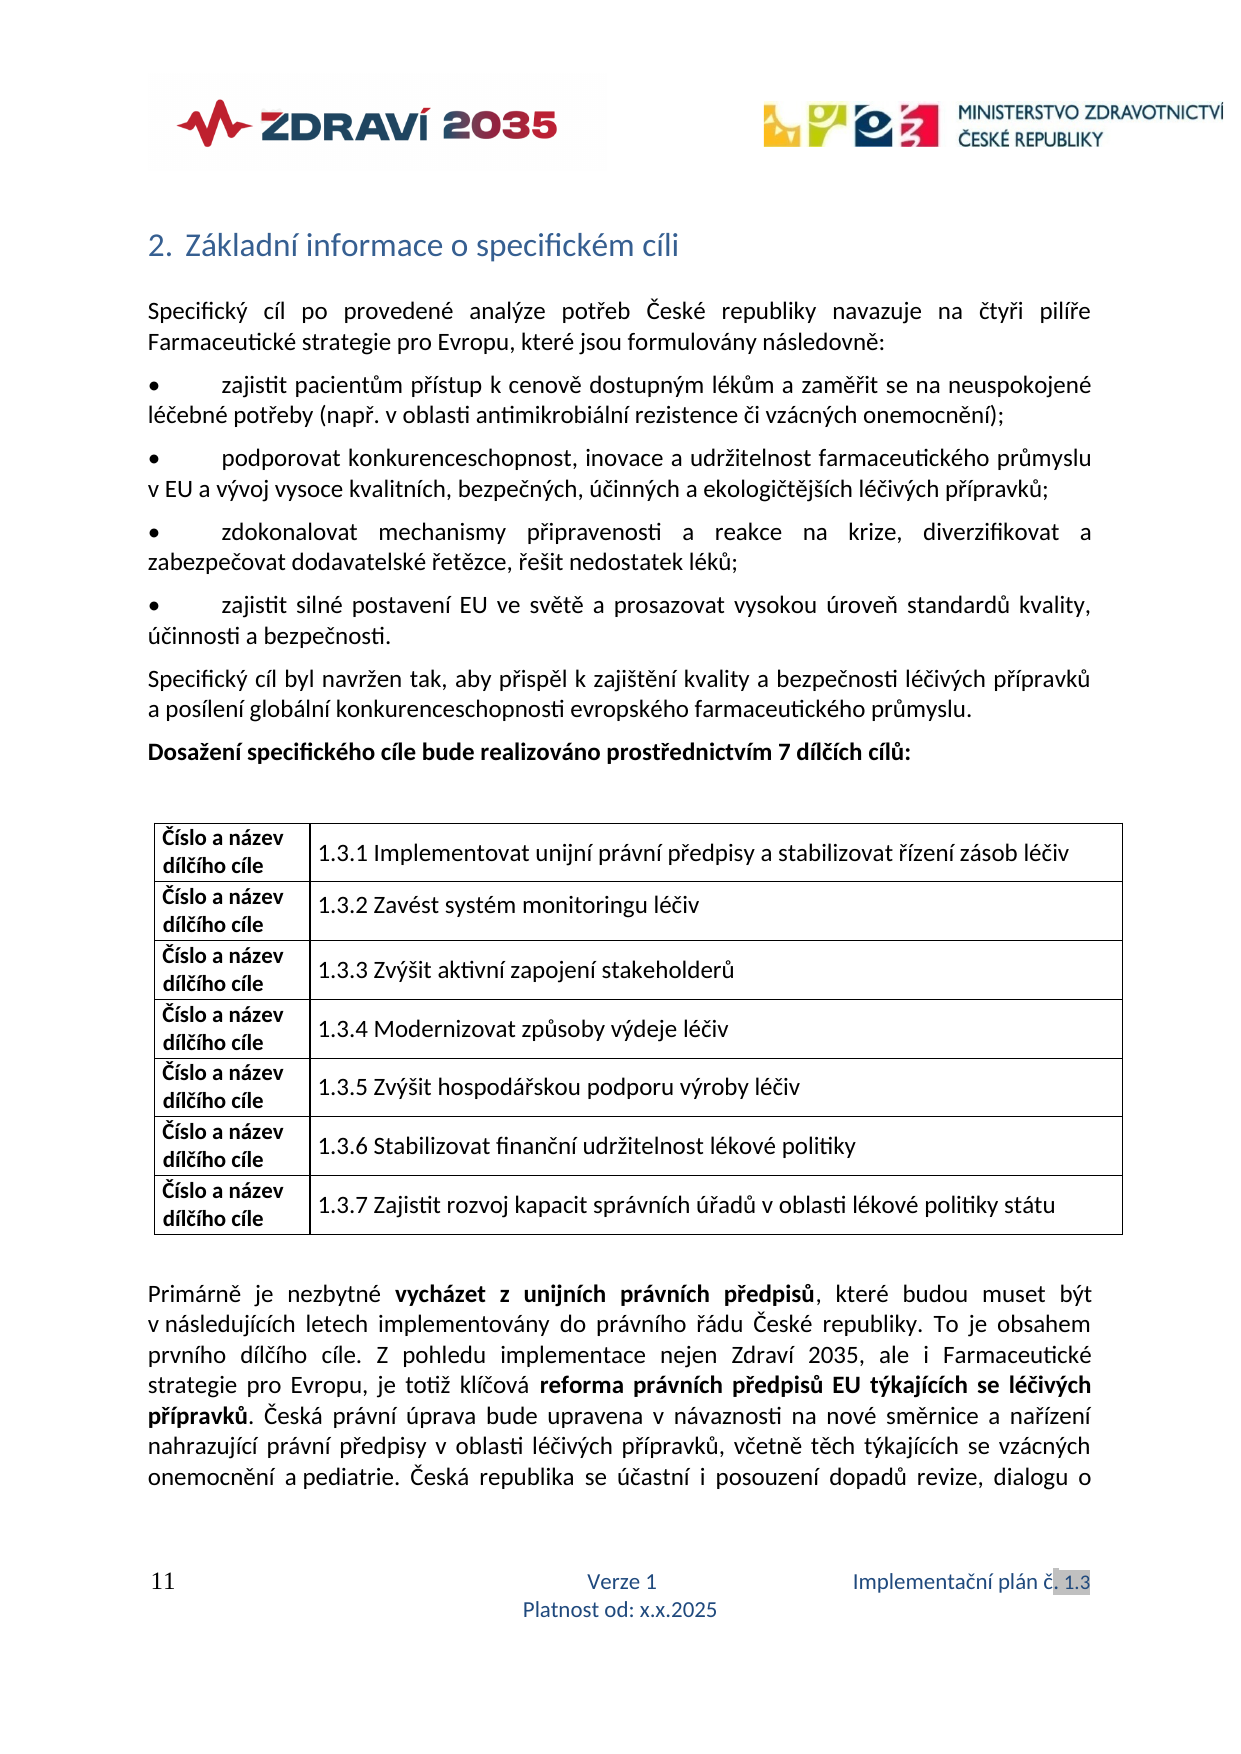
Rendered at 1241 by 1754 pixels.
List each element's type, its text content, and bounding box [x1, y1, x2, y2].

table_cell 1.3.5 Zvýšit hospodářskou podporu výroby léčiv [311, 1059, 1122, 1116]
table_cell 1.3.2 Zavést systém monitoringu léčiv [311, 882, 1122, 940]
table_cell 1.3.3 Zvýšit aktivní zapojení stakeholderů [311, 941, 1122, 999]
text • zajistit silné postavení EU ve světě a prosazovat vysokou úroveň standardů kvality, účinnosti a bezpečnosti. [148, 589, 1093, 650]
table_cell Číslo a název dílčího cíle [155, 1059, 309, 1116]
text • podporovat konkurenceschopnost, inovace a udržitelnost farmaceutického průmyslu v EU a vývoj vysoce kvalitních, bezpečných, účinných a ekologičtějších léčivých přípravků; [148, 442, 1093, 503]
table_cell Číslo a název dílčího cíle [155, 1117, 309, 1175]
table_cell Číslo a název dílčího cíle [155, 1176, 309, 1234]
text • zdokonalovat mechanismy připravenosti a reakce na krize, diverzifikovat a zabezpečovat dodavatelské řetězce, řešit nedostatek léků; [148, 516, 1093, 577]
table_cell 1.3.4 Modernizovat způsoby výdeje léčiv [311, 1000, 1122, 1057]
table_cell Číslo a název dílčího cíle [155, 882, 309, 940]
picture [763, 101, 1224, 147]
text • zajistit pacientům přístup k cenově dostupným lékům a zaměřit se na neuspokojené léčebné potřeby (např. v oblasti antimikrobiální rezistence či vzácných onemocnění); [148, 369, 1093, 430]
table_cell Číslo a název dílčího cíle [155, 1000, 309, 1057]
text Dosažení specifického cíle bude realizováno prostřednictvím 7 dílčích cílů: [148, 736, 1093, 767]
picture [147, 73, 607, 171]
text Specifický cíl byl navržen tak, aby přispěl k zajištění kvality a bezpečnosti léčivých přípravků a posílení globální konkurenceschopnosti evropského farmaceutického průmyslu. [148, 663, 1093, 724]
table_header Číslo a název dílčího cíle [155, 824, 309, 881]
table_cell 1.3.6 Stabilizovat finanční udržitelnost lékové politiky [311, 1117, 1122, 1175]
table_header 1.3.1 Implementovat unijní právní předpisy a stabilizovat řízení zásob léčiv [311, 824, 1122, 881]
text Specifický cíl po provedené analýze potřeb České republiky navazuje na čtyři pilíře Farmaceutické strategie pro Evropu, které jsou formulovány následovně: [148, 295, 1093, 356]
table_cell 1.3.7 Zajistit rozvoj kapacit správních úřadů v oblasti lékové politiky státu [311, 1176, 1122, 1234]
subtitle Základní informace o specifickém cíli [148, 224, 1093, 265]
table_cell Číslo a název dílčího cíle [155, 941, 309, 999]
